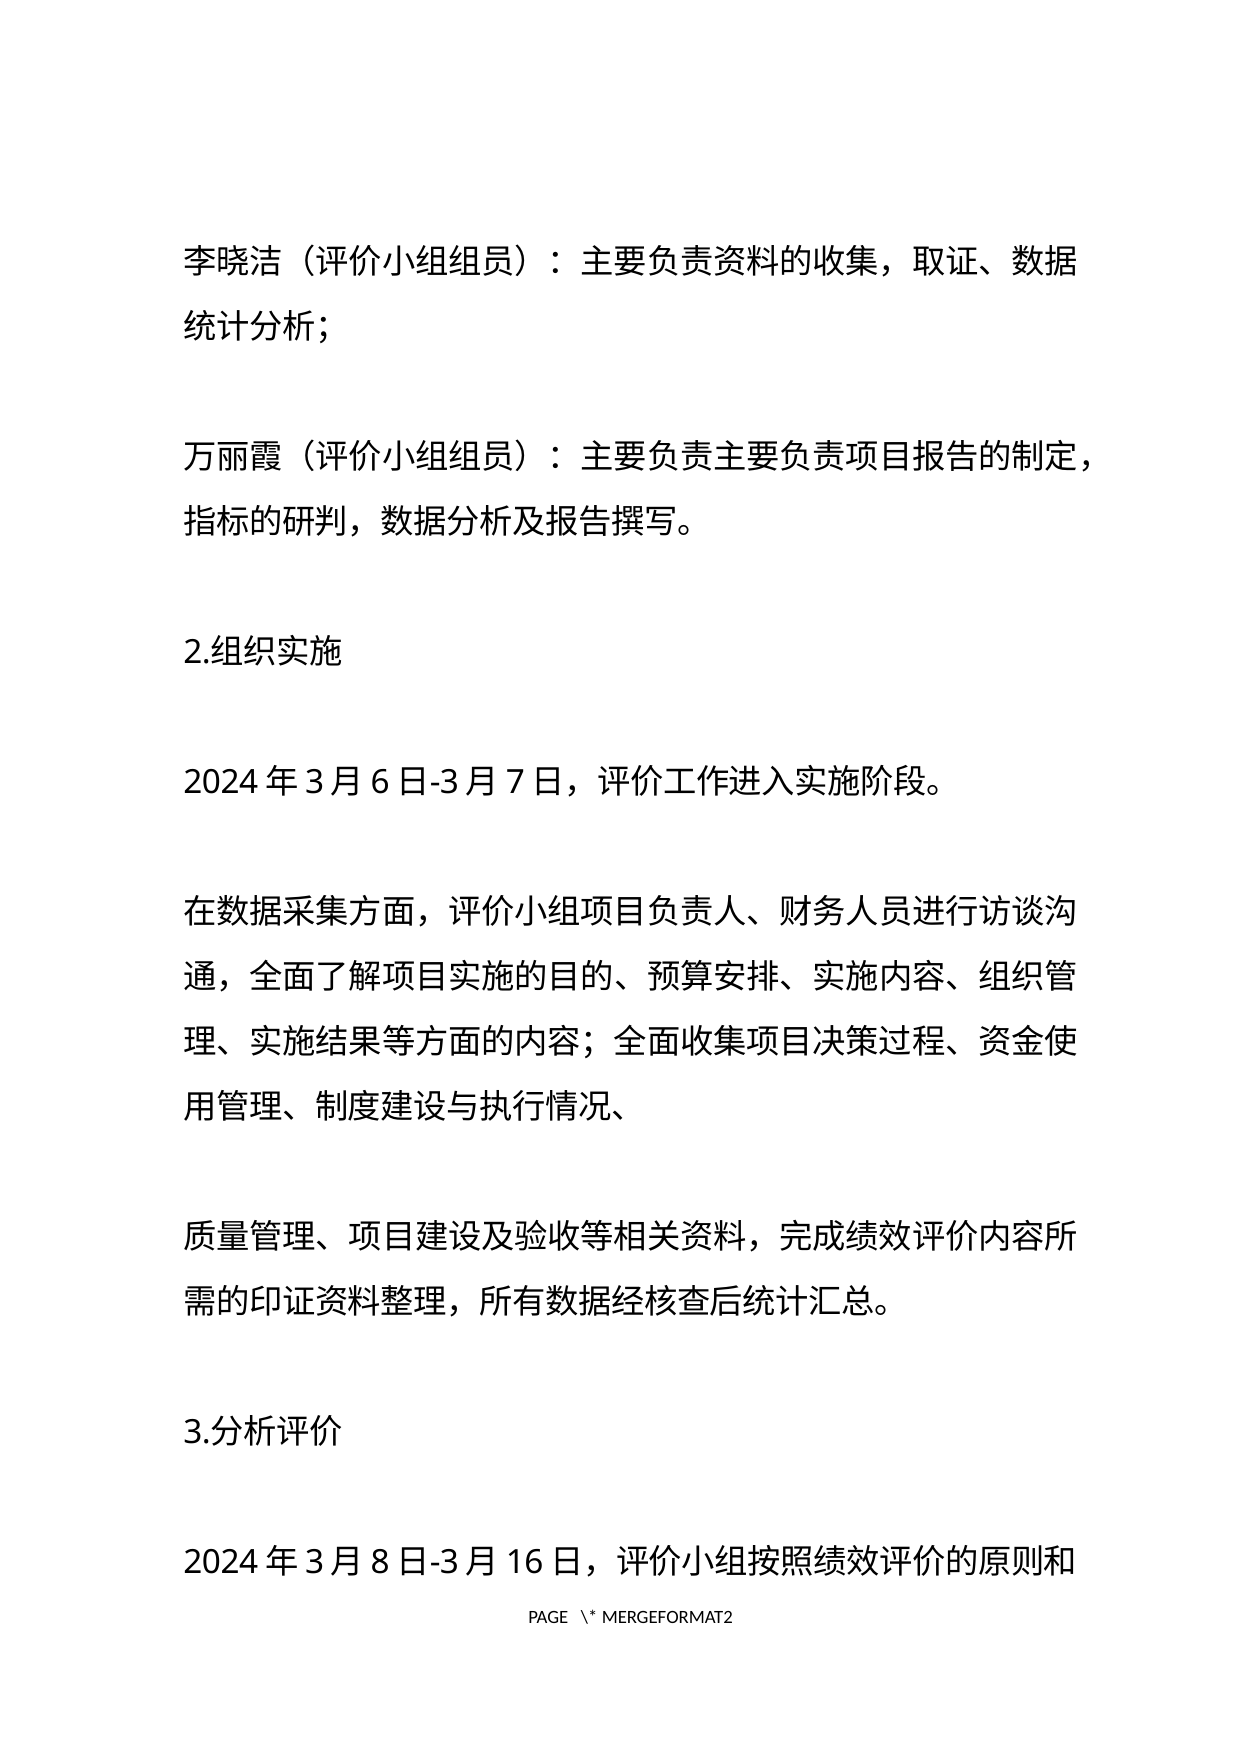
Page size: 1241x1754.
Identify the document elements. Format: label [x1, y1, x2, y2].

text [183, 162, 1078, 1592]
